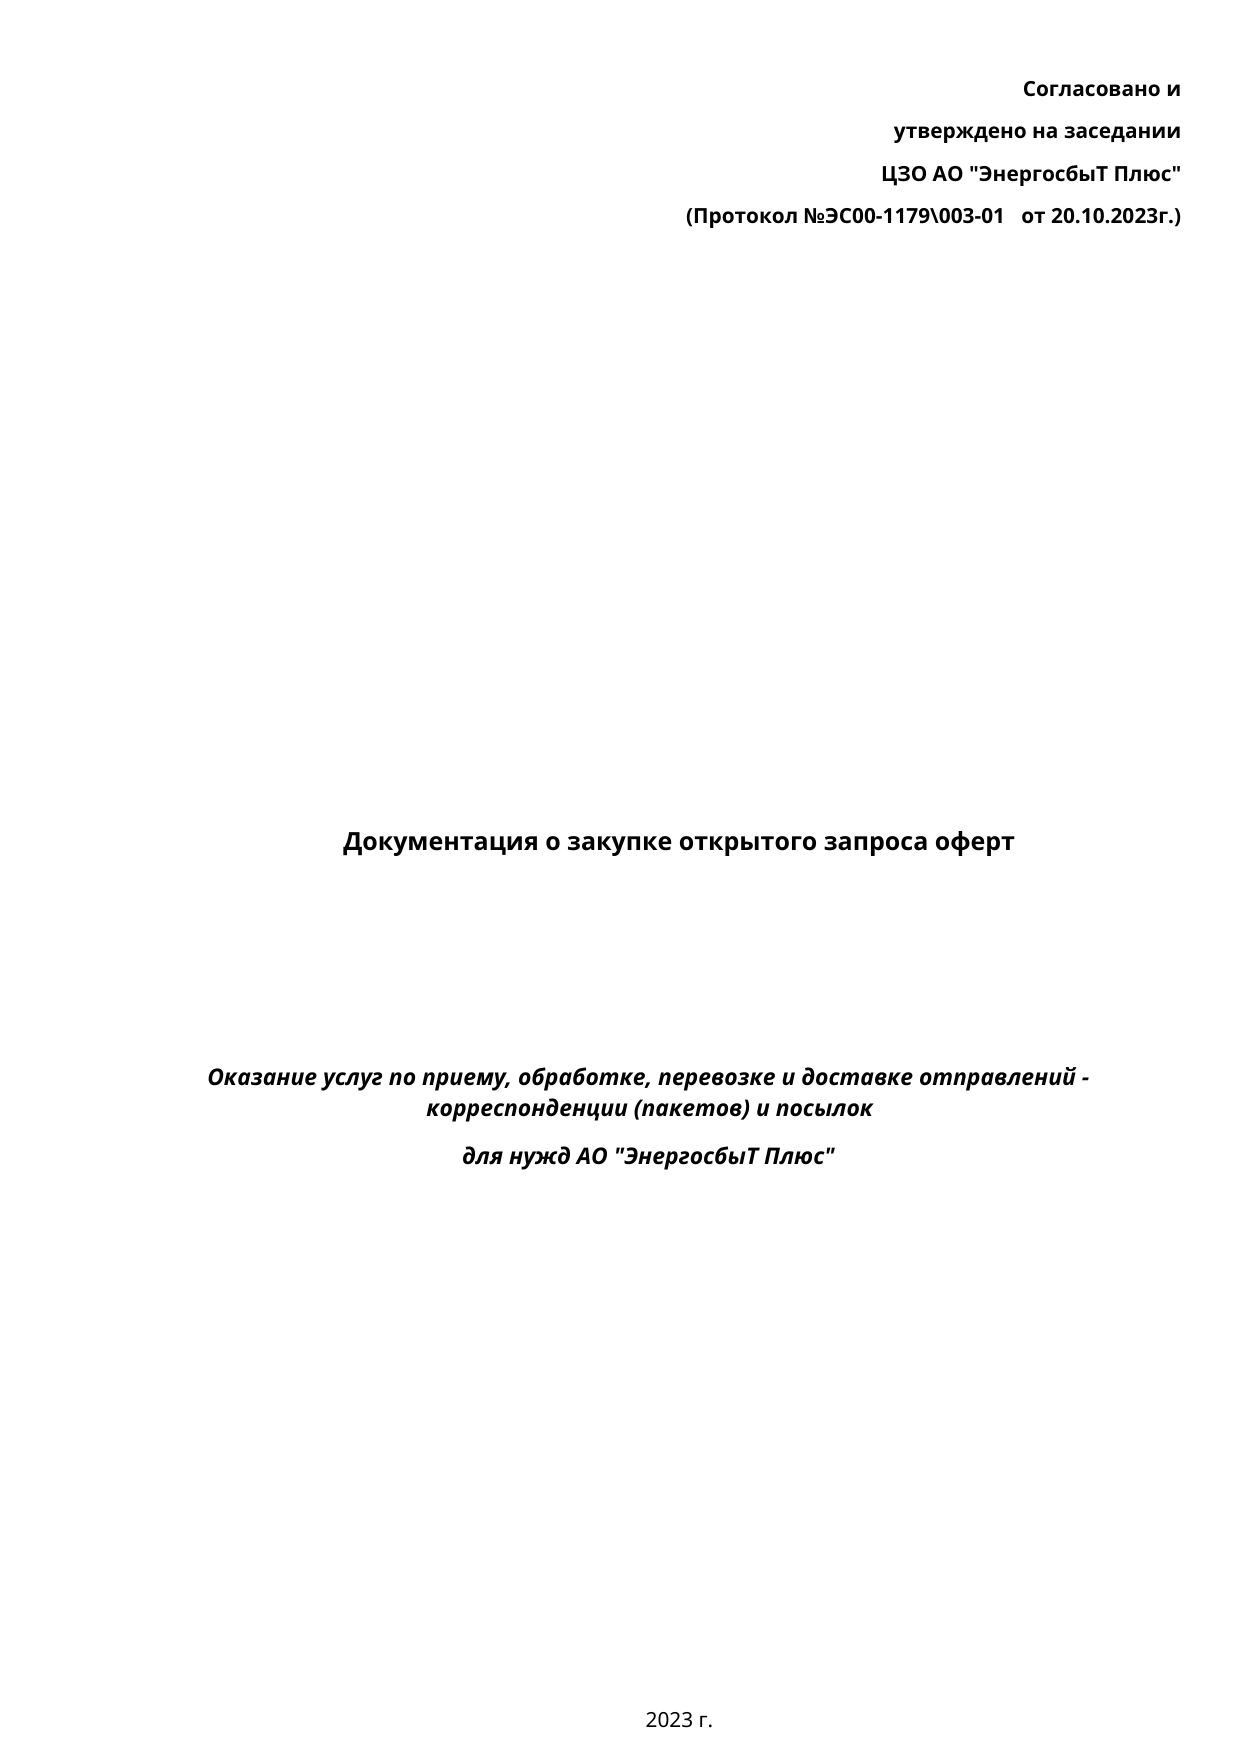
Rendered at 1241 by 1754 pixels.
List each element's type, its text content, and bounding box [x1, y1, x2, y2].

text (Протокол №ЭС00-1179\003-01 от 20.10.2023г.) [474, 202, 1181, 230]
text для нужд АО "ЭнергосбыТ Плюс" [118, 1140, 1181, 1171]
text Согласовано и [474, 74, 1181, 102]
text 2023 г. [118, 1705, 1181, 1733]
text Документация о закупке открытого запроса оферт [118, 823, 1181, 857]
text ЦЗО АО "ЭнергосбыТ Плюс" [474, 159, 1181, 187]
text утверждено на заседании [474, 116, 1181, 145]
text Оказание услуг по приему, обработке, перевозке и доставке отправлений - корреспонденции (пакетов) и посылок [118, 1061, 1181, 1123]
